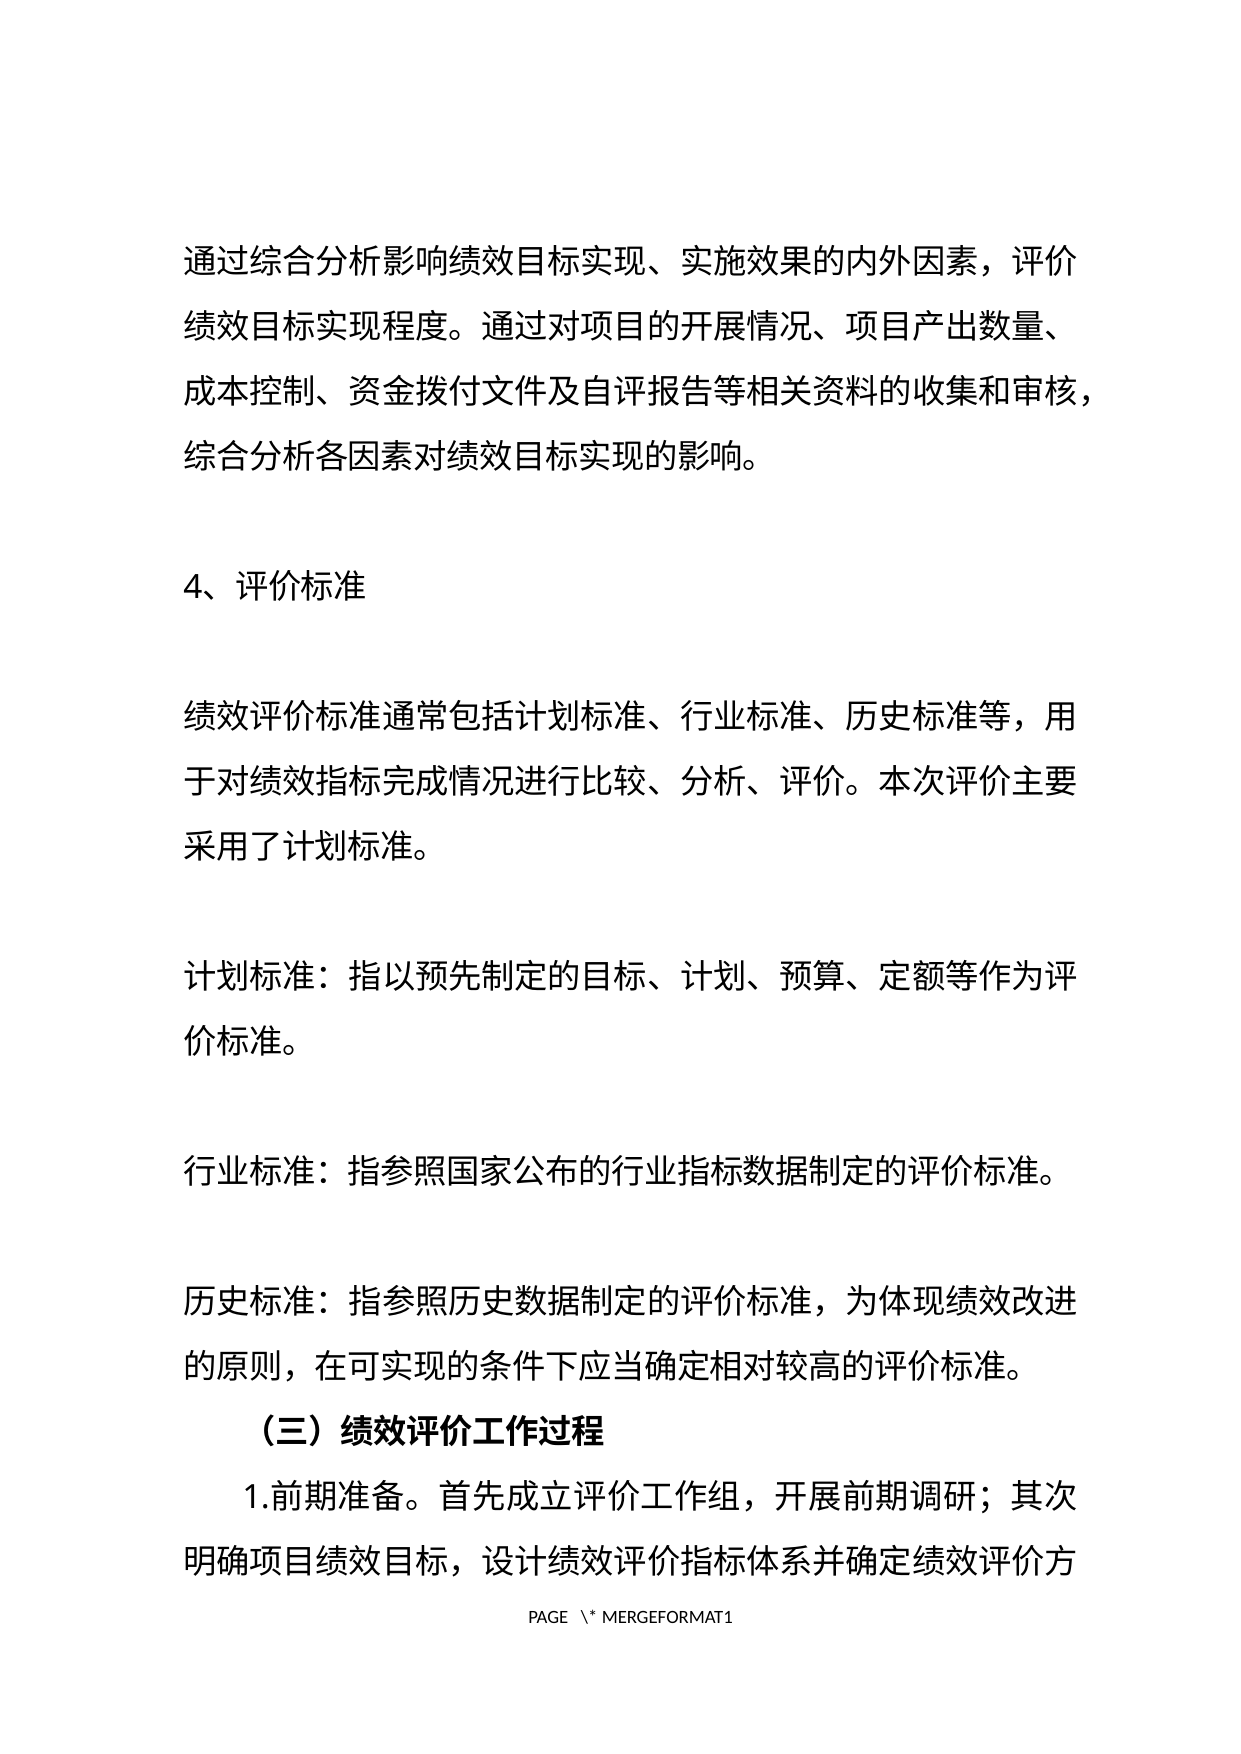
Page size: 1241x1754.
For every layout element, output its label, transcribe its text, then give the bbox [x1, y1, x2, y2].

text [183, 1462, 1078, 1592]
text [183, 162, 1078, 1397]
text （三）绩效评价工作过程 [183, 1397, 1078, 1462]
